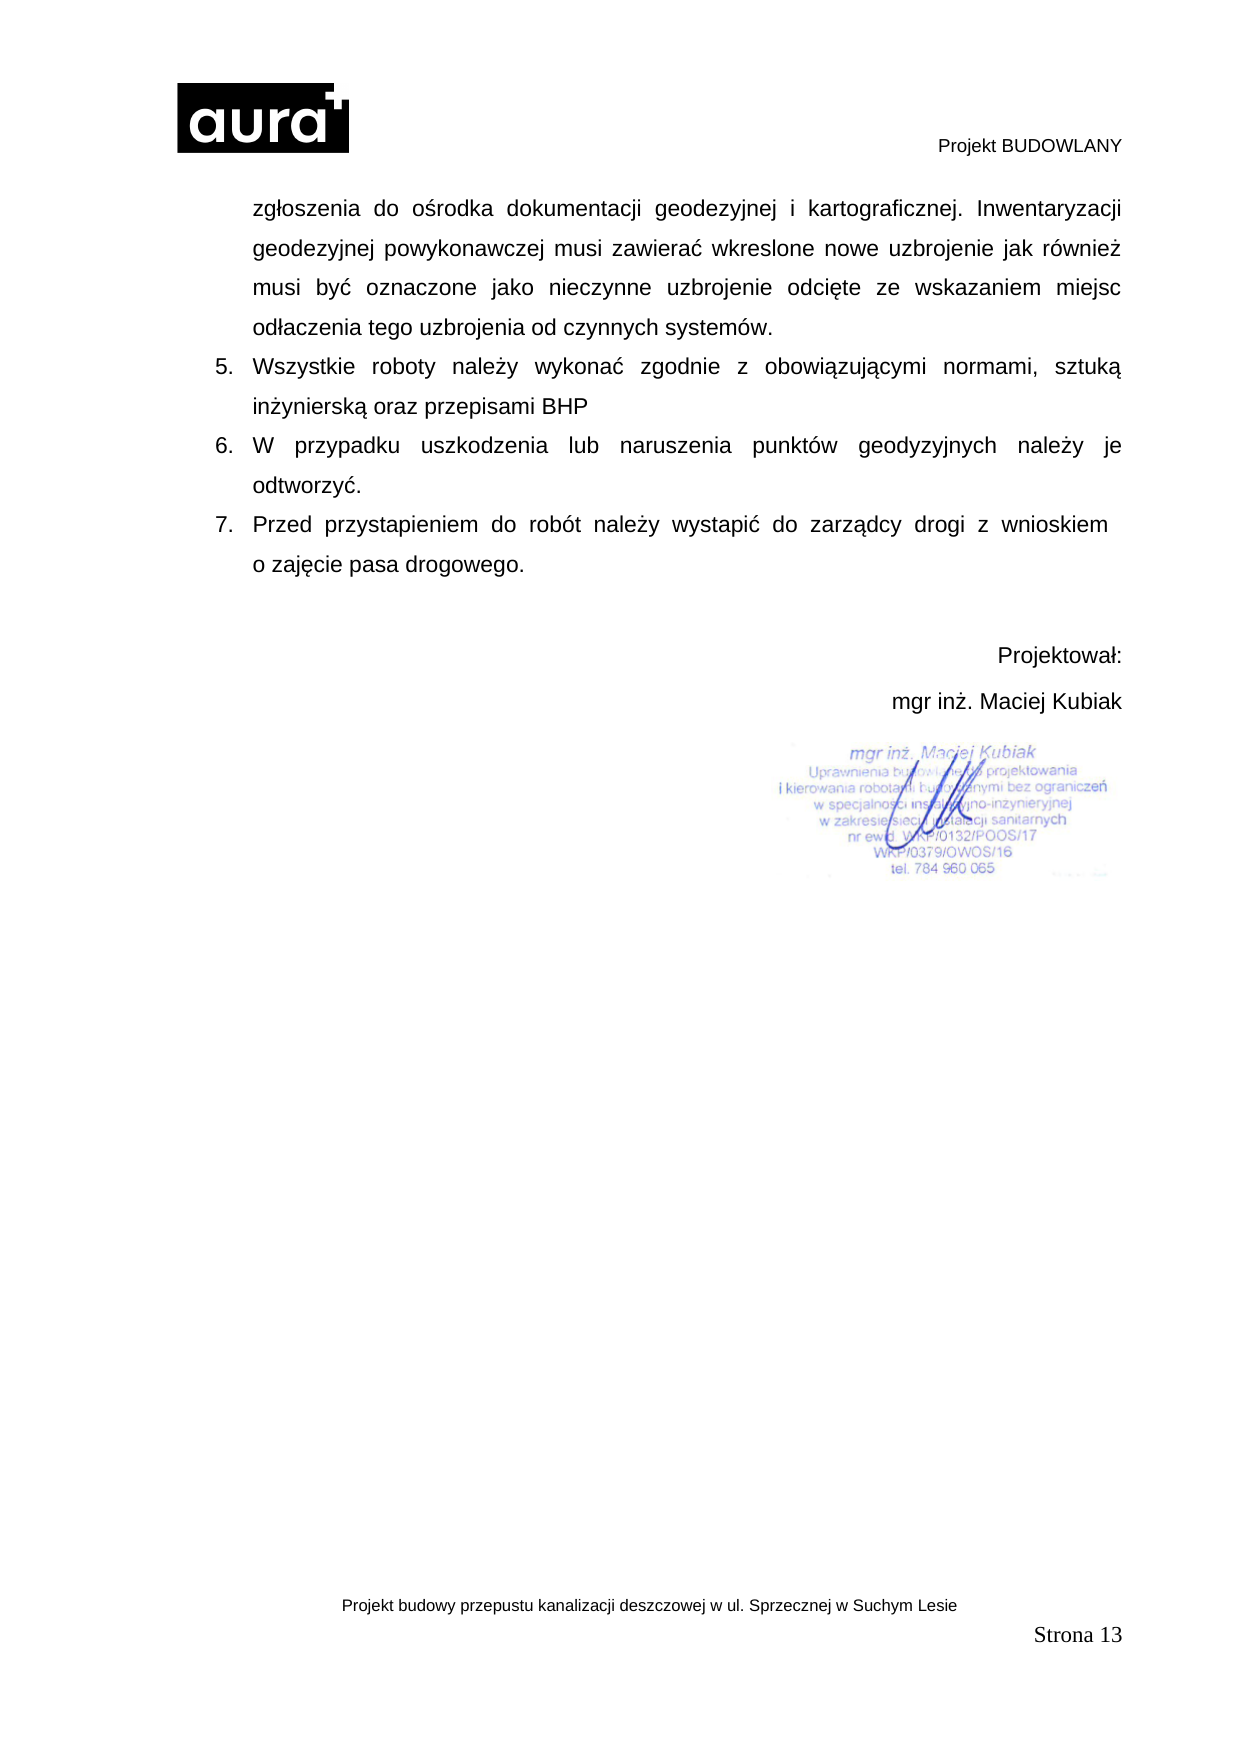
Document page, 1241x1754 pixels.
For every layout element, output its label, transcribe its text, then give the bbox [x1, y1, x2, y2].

list Wszystkie roboty należy wykonać zgodnie z obowiązującymi normami, sztuką inżynierską oraz przepisami BHP [215, 353, 1122, 419]
text mgr inż. Maciej Kubiak [177, 688, 1122, 714]
picture [177, 83, 349, 153]
list W przypadku uszkodzenia lub naruszenia punktów geodyzyjnych należy je odtworzyć. [215, 432, 1122, 498]
text Projektował: [177, 642, 1122, 668]
picture [771, 735, 1123, 895]
list Przed przystapieniem do robót należy wystapić do zarządcy drogi z wnioskiem o zajęcie pasa drogowego. [215, 511, 1122, 577]
